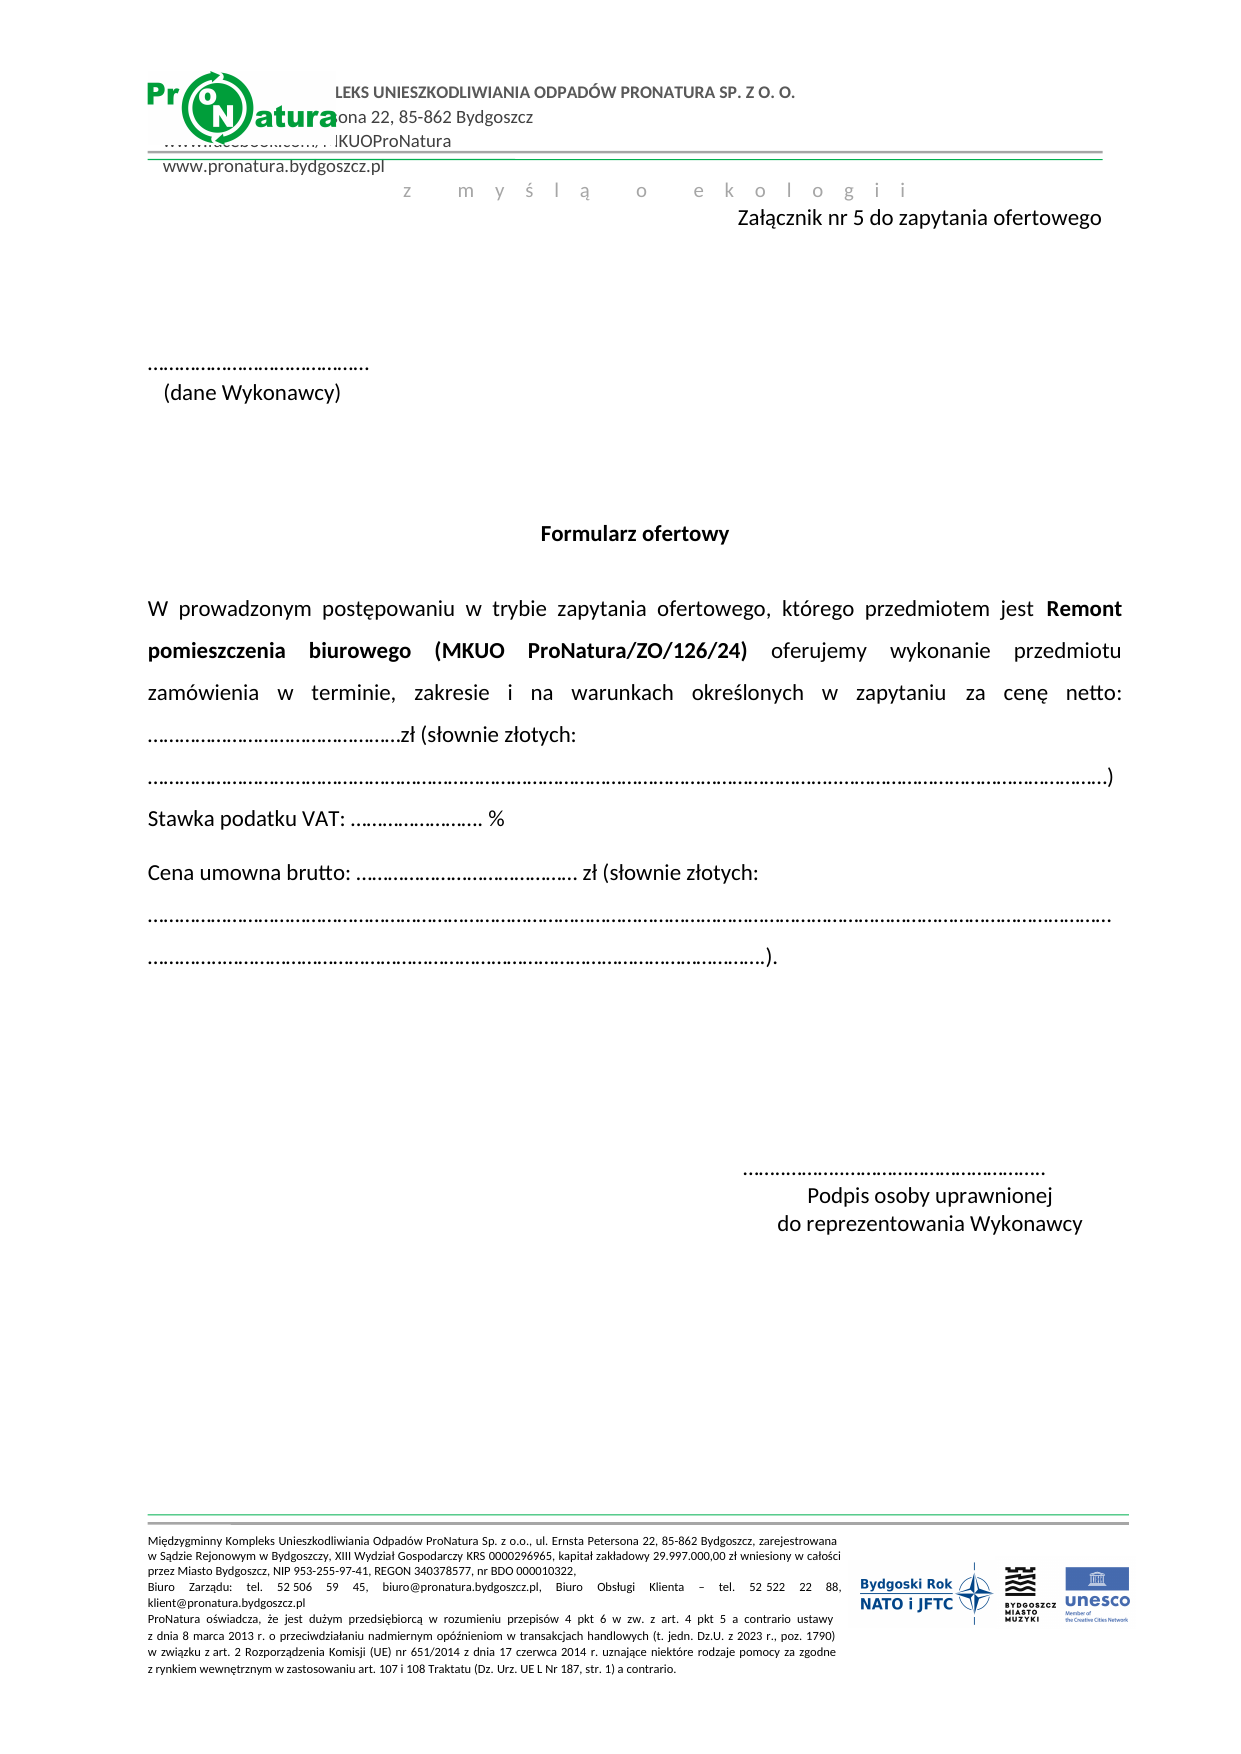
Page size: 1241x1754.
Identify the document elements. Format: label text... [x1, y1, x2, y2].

text …………………………………… [148, 348, 1122, 376]
text do reprezentowania Wykonawcy [664, 1209, 1122, 1238]
text Załącznik nr 5 do zapytania ofertowego [664, 203, 1122, 231]
text Cena umowna brutto: …………………………………… zł (słownie złotych: ……………………………………………………………………………………………………………………………………………………………………………..………………………………………………………………………………………….). [148, 858, 1122, 970]
picture [847, 1556, 1136, 1629]
picture [147, 71, 337, 145]
text ……..………..……………………………….. [664, 1153, 1122, 1182]
text W prowadzonym postępowaniu w trybie zapytania ofertowego, którego przedmiotem jest Remont pomieszczenia biurowego (MKUO ProNatura/ZO/126/24) oferujemy wykonanie przedmiotu zamówienia w terminie, zakresie i na warunkach określonych w zapytaniu za cenę netto:…………………………………………zł (słownie złotych: [148, 594, 1122, 748]
text Podpis osoby uprawnionej [664, 1182, 1122, 1209]
text Formularz ofertowy [148, 519, 1122, 547]
text …………………………………………………………………………………………………………………..……………………………………………) [148, 762, 1122, 790]
text (dane Wykonawcy) [148, 378, 1122, 407]
text Stawka podatku VAT: ……………………. % [148, 804, 1122, 832]
